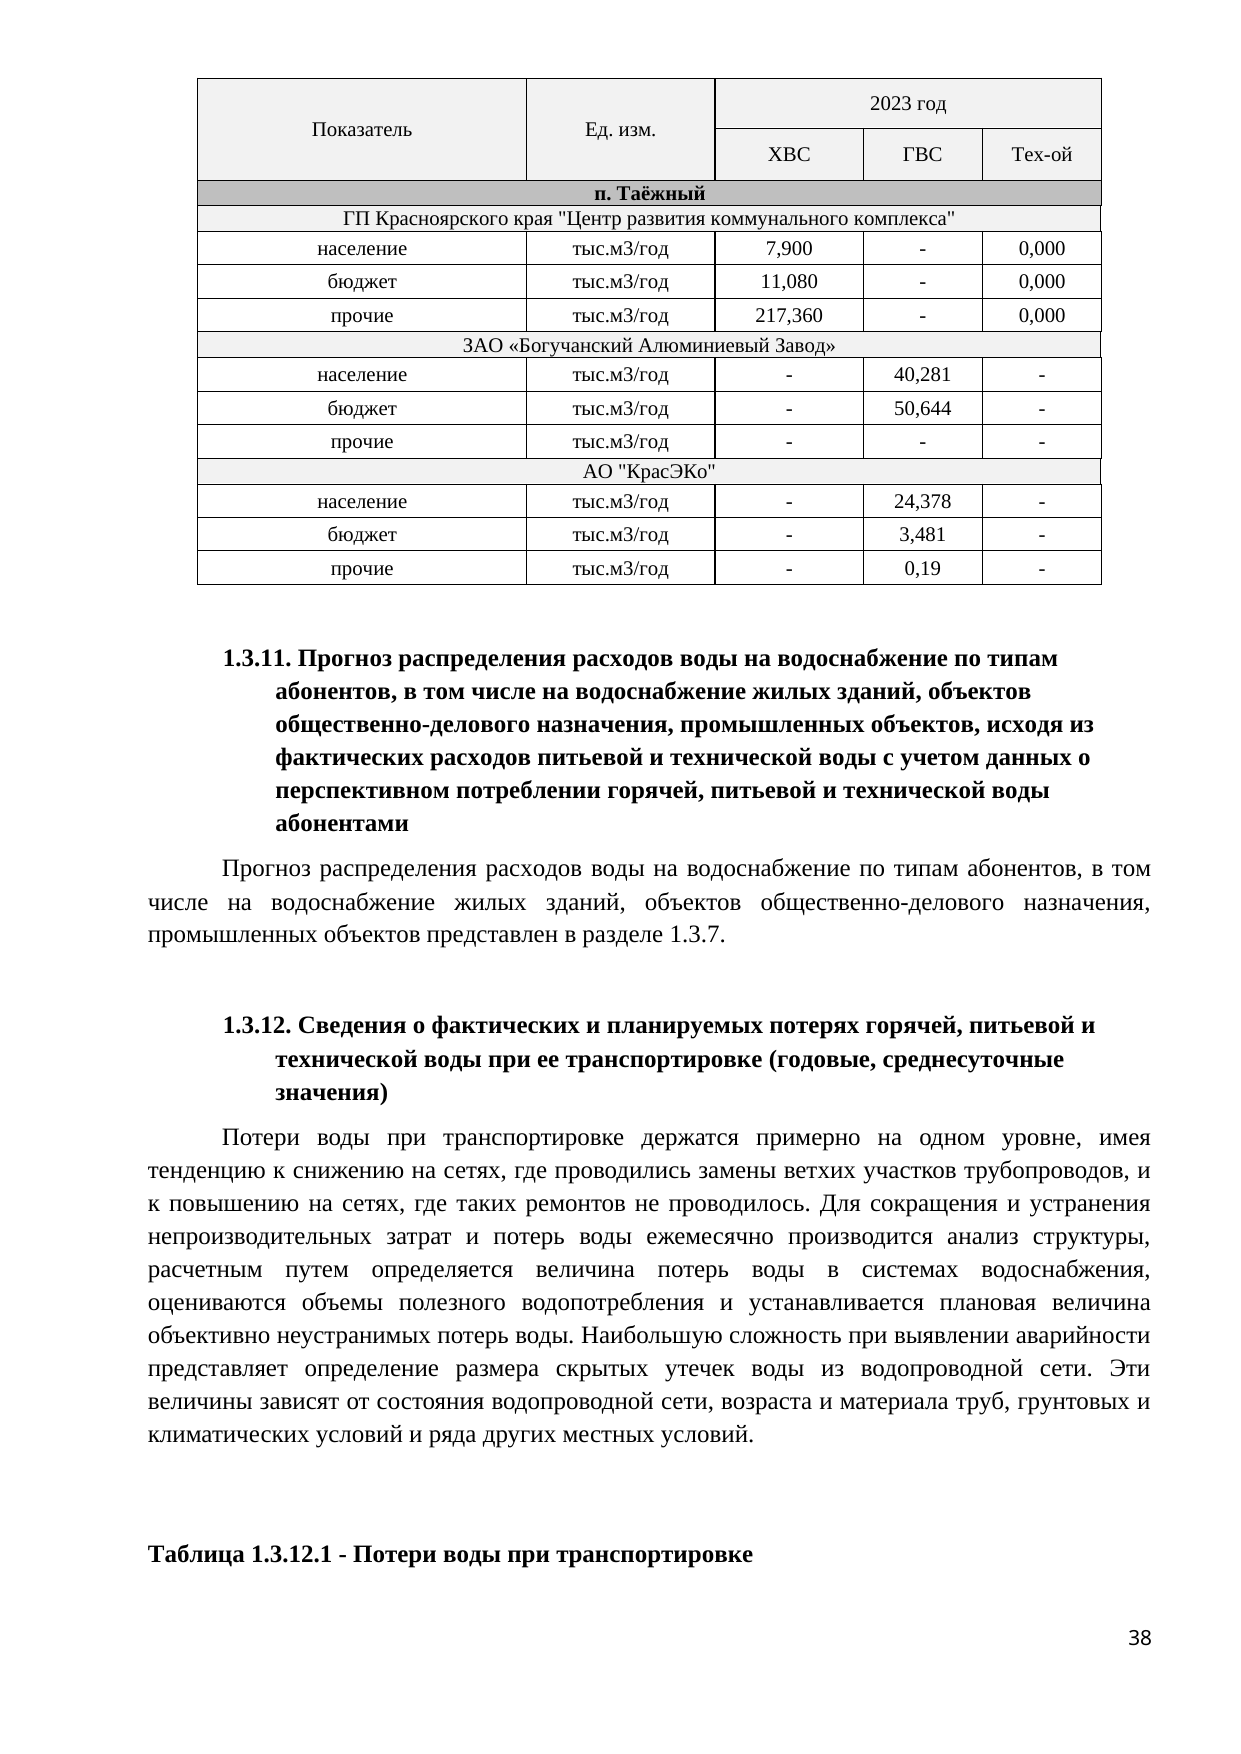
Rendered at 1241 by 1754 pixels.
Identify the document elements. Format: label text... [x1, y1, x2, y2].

table_cell 0,000 [983, 299, 1101, 331]
table_header 2023 год [716, 79, 1101, 127]
text Таблица 1.3.12.1 - Потери воды при транспортировке [148, 1539, 1152, 1568]
table_cell - [716, 551, 863, 584]
table_cell - [983, 485, 1101, 517]
table_cell бюджет [198, 518, 526, 550]
table_cell - [983, 518, 1101, 550]
table_cell Тех-ой [983, 129, 1101, 180]
table_cell - [864, 265, 982, 298]
table_cell ГВС [864, 129, 982, 180]
table_cell 0,19 [864, 551, 982, 584]
table_cell - [864, 232, 982, 264]
table_cell 217,360 [716, 299, 863, 331]
table_cell - [983, 358, 1101, 391]
table_cell 0,000 [983, 232, 1101, 264]
table_cell - [864, 425, 982, 457]
table_cell тыс.м3/год [527, 392, 714, 424]
table_cell АО "КрасЭКо" [198, 459, 1100, 483]
table_cell население [198, 232, 526, 264]
table_cell тыс.м3/год [527, 232, 714, 264]
list 1.3.11. Прогноз распределения расходов воды на водоснабжение по типам абонентов, в том числе на водоснабжение жилых зданий, объектов общественно-делового назначения, промышленных объектов, исходя из фактических расходов питьевой и технической воды с учетом данных о перспективном потреблении горячей, питьевой и технической воды абонентами [223, 643, 1152, 837]
table_cell бюджет [198, 392, 526, 424]
table_cell 0,000 [983, 265, 1101, 298]
table_cell 3,481 [864, 518, 982, 550]
table_cell ЗАО «Богучанский Алюминиевый Завод» [198, 332, 1100, 357]
table_cell - [983, 551, 1101, 584]
table_cell п. Таёжный [198, 181, 1101, 205]
table_cell - [983, 425, 1101, 457]
table_header Ед. изм. [527, 79, 714, 180]
table_cell 11,080 [716, 265, 863, 298]
table_cell тыс.м3/год [527, 425, 714, 457]
table_cell - [983, 392, 1101, 424]
table_cell тыс.м3/год [527, 265, 714, 298]
table_cell 24,378 [864, 485, 982, 517]
table_cell - [716, 485, 863, 517]
text Потери воды при транспортировке держатся примерно на одном уровне, имея тенденцию к снижению на сетях, где проводились замены ветхих участков трубопроводов, и к повышению на сетях, где таких ремонтов не проводилось. Для сокращения и устранения непроизводительных затрат и потерь воды ежемесячно производится анализ структуры, расчетным путем определяется величина потерь воды в системах водоснабжения, оцениваются объемы полезного водопотребления и устанавливается плановая величина объективно неустранимых потерь воды. Наибольшую сложность при выявлении аварийности представляет определение размера скрытых утечек воды из водопроводной сети. Эти величины зависят от состояния водопроводной сети, возраста и материала труб, грунтовых и климатических условий и ряда других местных условий. [148, 1122, 1152, 1448]
table_cell ГП Красноярского края "Центр развития коммунального комплекса" [198, 206, 1100, 231]
table_cell - [716, 425, 863, 457]
table_header Показатель [198, 79, 526, 180]
table_cell прочие [198, 551, 526, 584]
table_cell население [198, 358, 526, 391]
list 1.3.12. Сведения о фактических и планируемых потерях горячей, питьевой и технической воды при ее транспортировке (годовые, среднесуточные значения) [223, 1011, 1152, 1105]
table_cell ХВС [716, 129, 863, 180]
table_cell бюджет [198, 265, 526, 298]
table_cell тыс.м3/год [527, 551, 714, 584]
table_cell 40,281 [864, 358, 982, 391]
table_cell население [198, 485, 526, 517]
table_cell - [716, 392, 863, 424]
table_cell прочие [198, 425, 526, 457]
table_cell тыс.м3/год [527, 518, 714, 550]
table_cell тыс.м3/год [527, 358, 714, 391]
text Прогноз распределения расходов воды на водоснабжение по типам абонентов, в том числе на водоснабжение жилых зданий, объектов общественно-делового назначения, промышленных объектов представлен в разделе 1.3.7. [148, 853, 1152, 948]
table_cell - [716, 518, 863, 550]
table_cell 50,644 [864, 392, 982, 424]
table_cell - [716, 358, 863, 391]
table_cell прочие [198, 299, 526, 331]
table_cell - [864, 299, 982, 331]
table_cell тыс.м3/год [527, 299, 714, 331]
table_cell 7,900 [716, 232, 863, 264]
table_cell тыс.м3/год [527, 485, 714, 517]
